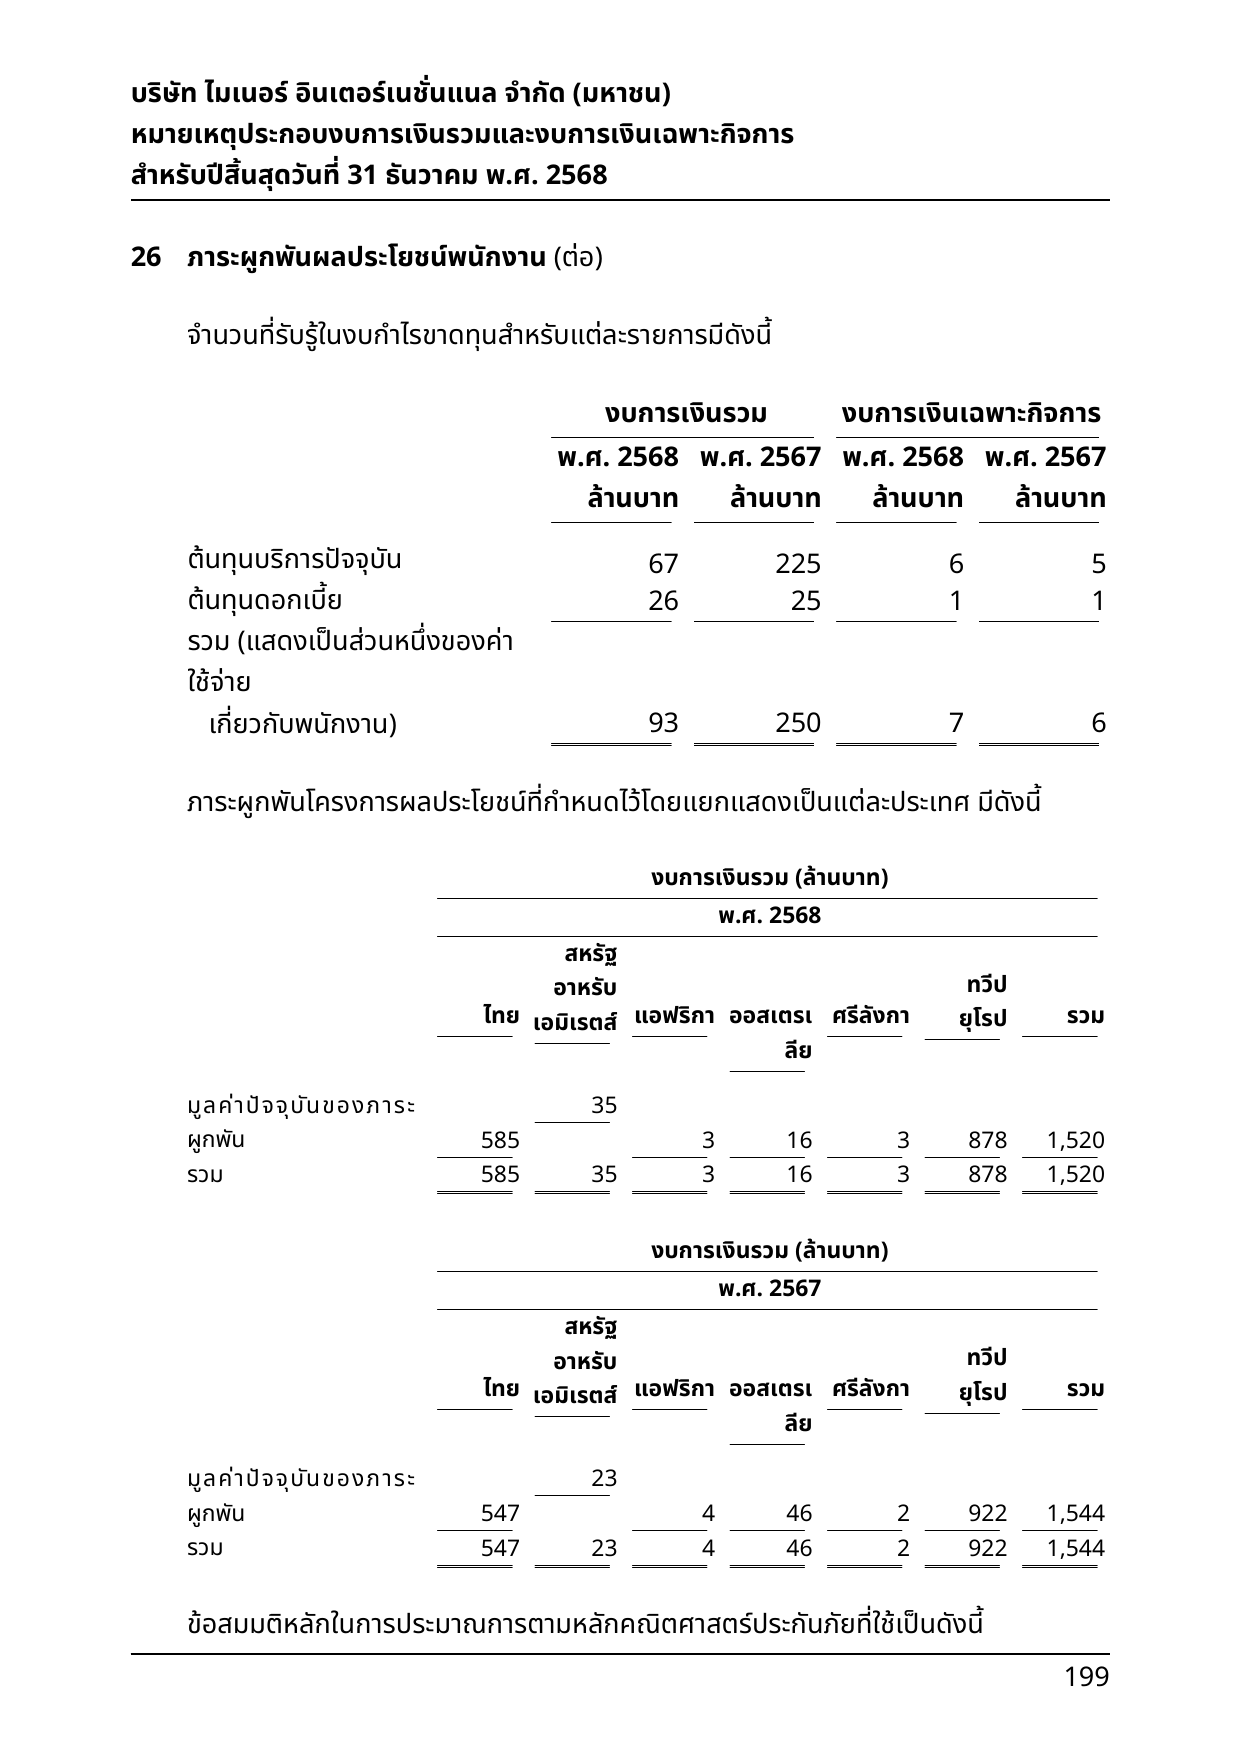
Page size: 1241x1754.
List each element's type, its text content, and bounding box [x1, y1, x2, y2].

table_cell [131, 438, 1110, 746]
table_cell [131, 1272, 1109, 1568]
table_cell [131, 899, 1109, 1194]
text จำนวนที่รับรู้ในงบกำไรขาดทุนสำหรับแต่ละรายการมีดังนี้ [187, 316, 1110, 357]
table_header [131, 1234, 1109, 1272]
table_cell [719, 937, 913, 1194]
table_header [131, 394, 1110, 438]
text ข้อสมมติหลักในการประมาณการตามหลักคณิตศาสตร์ประกันภัยที่ใช้เป็นดังนี้ [187, 1605, 1110, 1646]
text ภาระผูกพันโครงการผลประโยชน์ที่กำหนดไว้โดยแยกแสดงเป็นแต่ละประเทศ มีดังนี้ [187, 783, 1110, 824]
text 26 ภาระผูกพันผลประโยชน์พนักงาน (ต่อ) [131, 238, 1110, 279]
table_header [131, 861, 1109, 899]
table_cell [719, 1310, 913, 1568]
